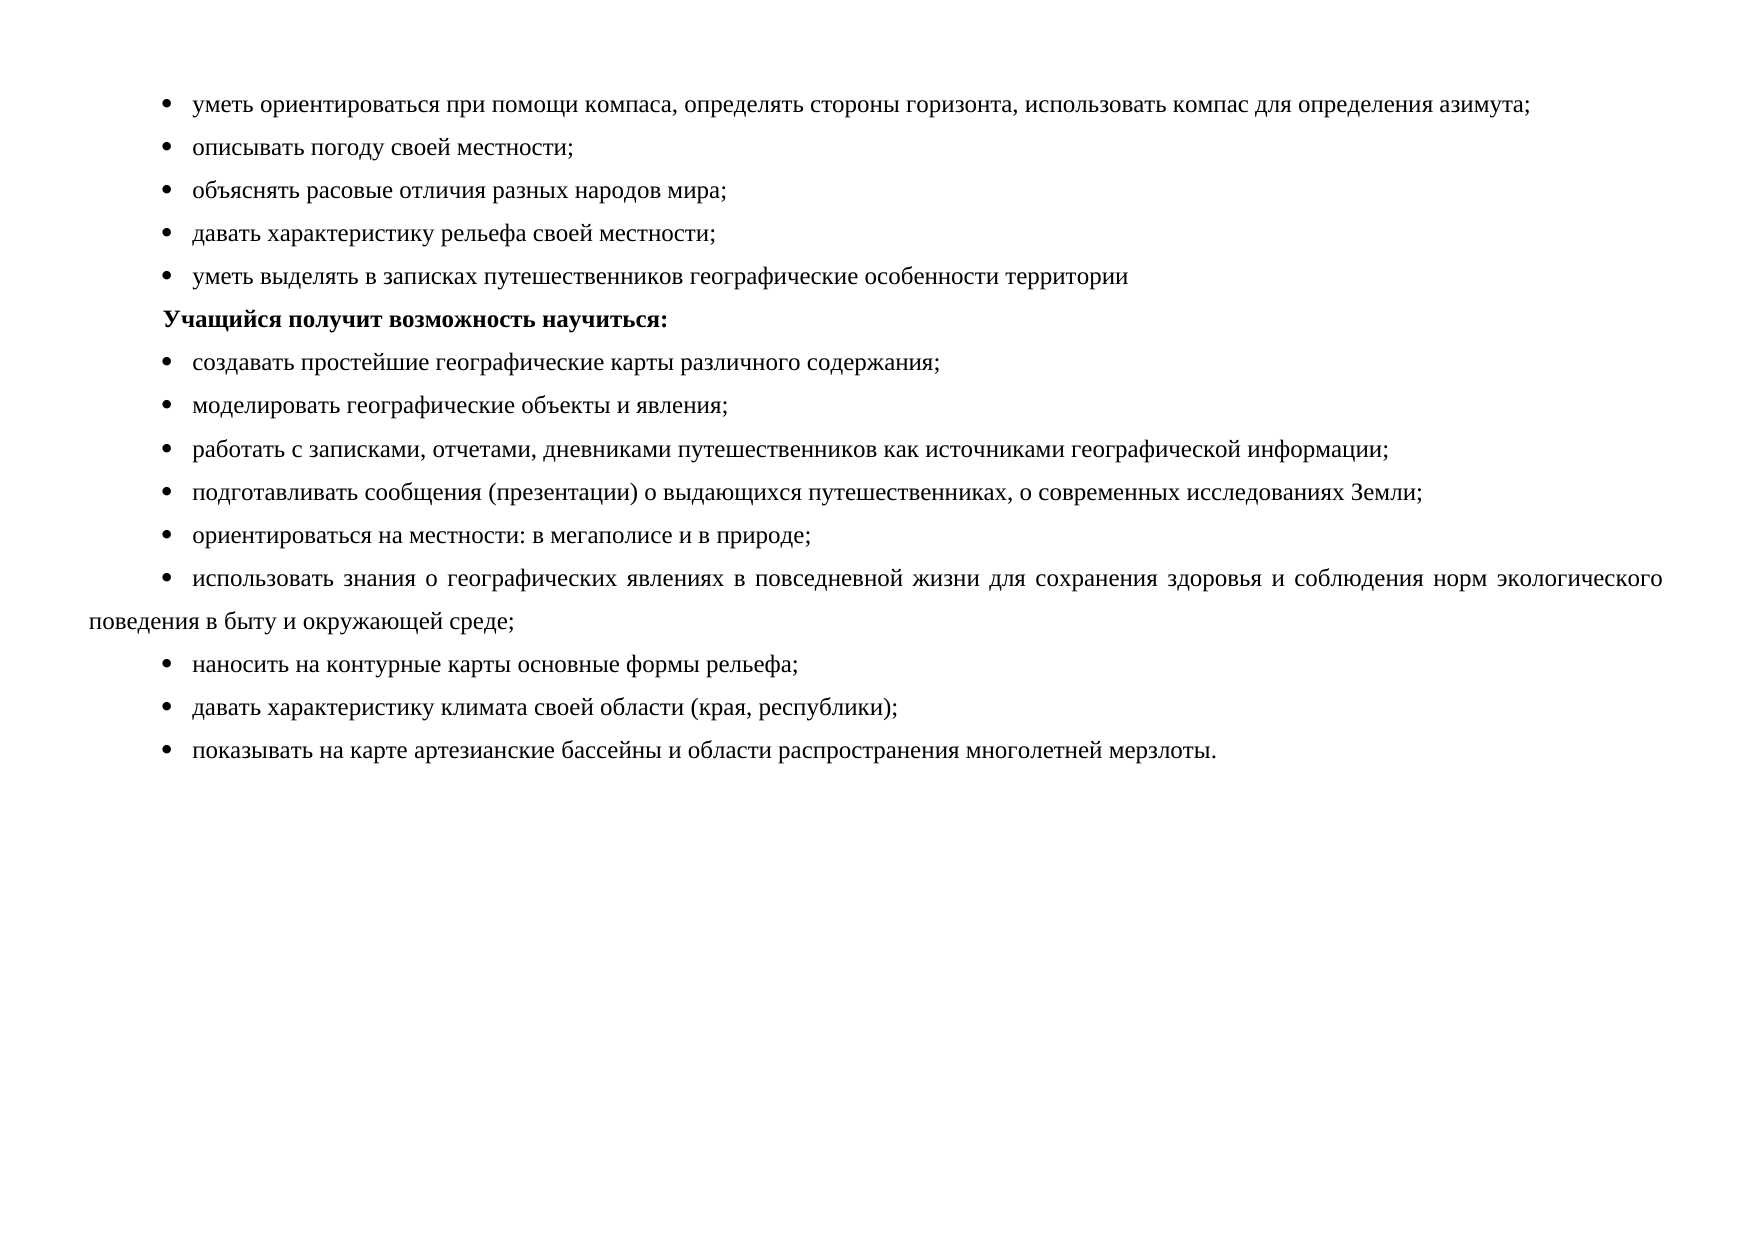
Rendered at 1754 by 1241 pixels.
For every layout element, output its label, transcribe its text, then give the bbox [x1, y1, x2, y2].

list работать с записками, отчетами, дневниками путешественников как источниками географической информации; [89, 434, 1665, 462]
text Учащийся получит возможность научиться: [89, 304, 1665, 333]
list уметь ориентироваться при помощи компаса, определять стороны горизонта, использовать компас для определения азимута; [89, 89, 1665, 117]
list ориентироваться на местности: в мегаполисе и в природе; [89, 520, 1665, 549]
list создавать простейшие географические карты различного содержания; [89, 347, 1665, 376]
list давать характеристику климата своей области (края, республики); [89, 692, 1665, 721]
list объяснять расовые отличия разных народов мира; [89, 175, 1665, 204]
list показывать на карте артезианские бассейны и области распространения многолетней мерзлоты. [89, 736, 1665, 764]
list описывать погоду своей местности; [89, 132, 1665, 161]
list моделировать географические объекты и явления; [89, 391, 1665, 419]
list уметь выделять в записках путешественников географические особенности территории [89, 261, 1665, 290]
list давать характеристику рельефа своей местности; [89, 218, 1665, 247]
list наносить на контурные карты основные формы рельефа; [89, 649, 1665, 678]
list подготавливать сообщения (презентации) о выдающихся путешественниках, о современных исследованиях Земли; [89, 477, 1665, 506]
list использовать знания о географических явлениях в повседневной жизни для сохранения здоровья и соблюдения норм экологического поведения в быту и окружающей среде; [89, 563, 1665, 635]
